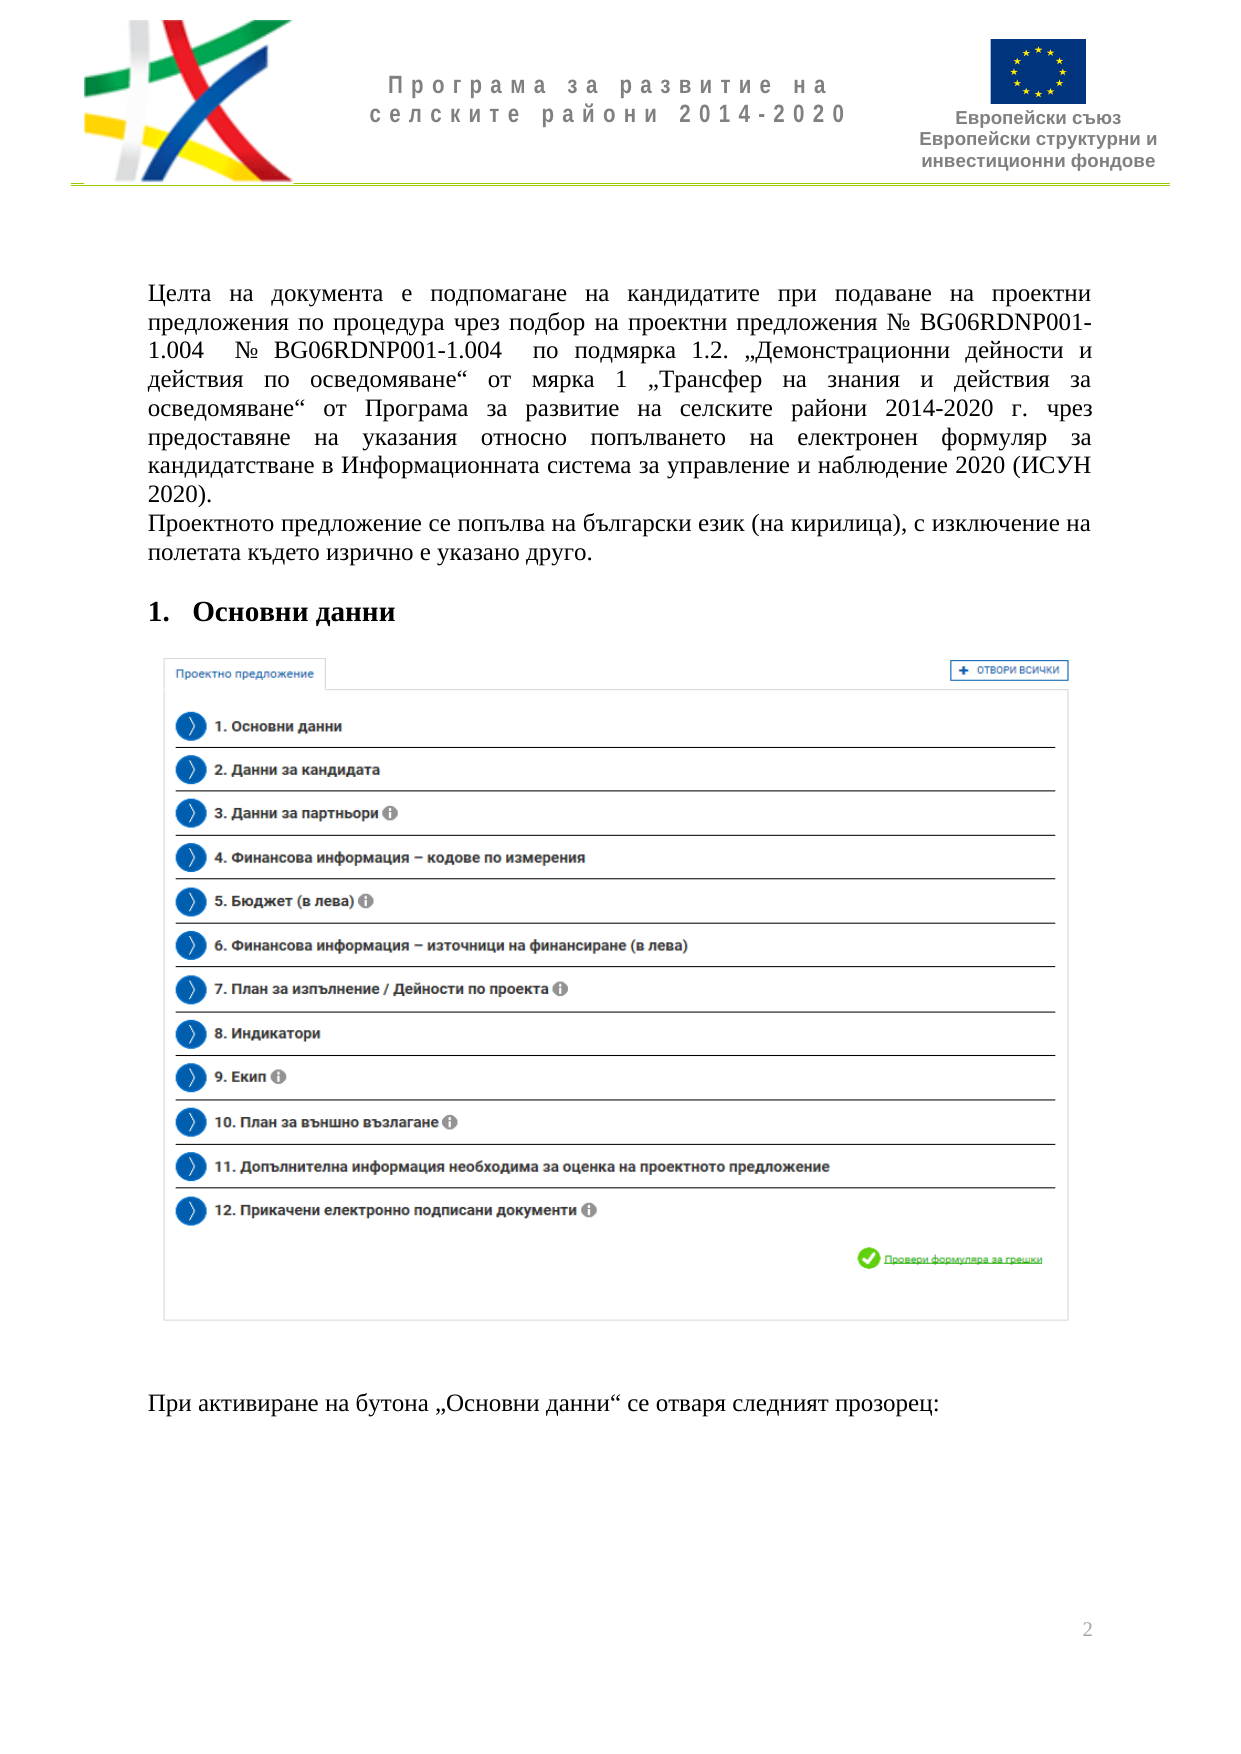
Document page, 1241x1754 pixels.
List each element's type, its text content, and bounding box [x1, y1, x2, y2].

list Основни данни [148, 594, 1093, 628]
text Целта на документа е подпомагане на кандидатите при подаване на проектни предложения по процедура чрез подбор на проектни предложения № BG06RDNP001-1.004 № BG06RDNP001-1.004 по подмярка 1.2. „Демонстрационни дейности и действия по осведомяване“ от мярка 1 „Трансфер на знания и действия за осведомяване“ от Програма за развитие на селските райони 2014-2020 г. чрез предоставяне на указания относно попълването на електронен формуляр за кандидатстване в Информационната система за управление и наблюдение 2020 (ИСУН 2020). [148, 278, 1093, 508]
text При активиране на бутона „Основни данни“ се отваря следният прозорец: [148, 1388, 1093, 1417]
picture [84, 20, 294, 184]
text Проектното предложение се попълва на български език (на кирилица), с изключение на полетата където изрично е указано друго. [148, 508, 1093, 565]
picture [147, 656, 1094, 1331]
